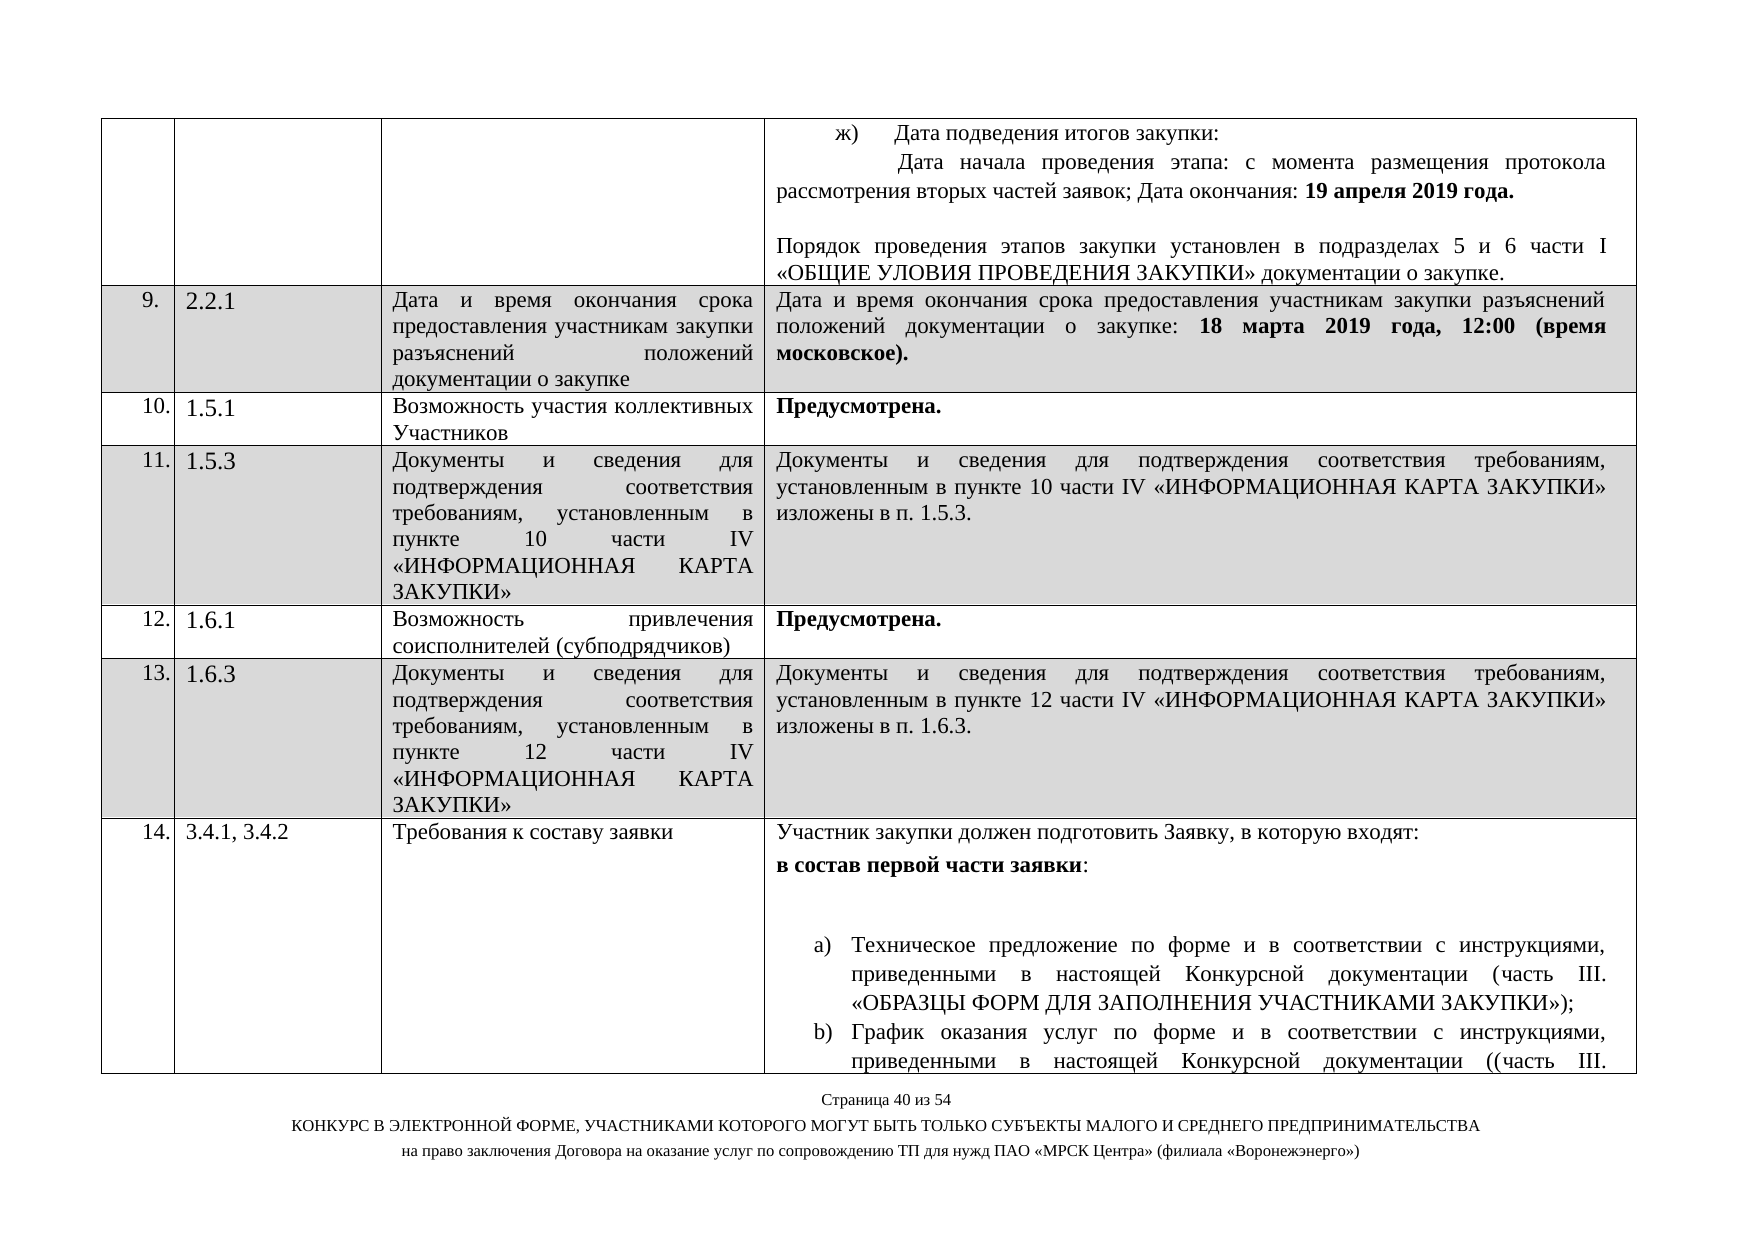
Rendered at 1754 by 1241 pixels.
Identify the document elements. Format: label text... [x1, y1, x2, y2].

table_cell 2.2.1 [175, 286, 381, 392]
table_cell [382, 119, 764, 285]
table_cell 1.5.3 [175, 446, 381, 604]
table_cell Предусмотрена. [765, 393, 1636, 445]
table_cell 1.6.3 [175, 659, 381, 817]
table_cell Дата и время окончания срока предоставления участникам закупки разъяснений положений документации о закупке: 18 марта 2019 года, 12:00 (время московское). [765, 286, 1636, 392]
table_cell Возможность привлечения соисполнителей (субподрядчиков) [382, 606, 764, 658]
table_cell Документы и сведения для подтверждения соответствия требованиям, установленным в пункте 12 части IV «ИНФОРМАЦИОННАЯ КАРТА ЗАКУПКИ» изложены в п. 1.6.3. [765, 659, 1636, 817]
table_cell [102, 119, 174, 285]
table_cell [765, 119, 1636, 285]
table_cell Документы и сведения для подтверждения соответствия требованиям, установленным в пункте 12 части IV «ИНФОРМАЦИОННАЯ КАРТА ЗАКУПКИ» [382, 659, 764, 817]
table_cell Документы и сведения для подтверждения соответствия требованиям, установленным в пункте 10 части IV «ИНФОРМАЦИОННАЯ КАРТА ЗАКУПКИ» [382, 446, 764, 604]
table_cell 3.4.1, 3.4.2 [175, 819, 381, 1073]
table_cell Предусмотрена. [765, 606, 1636, 658]
table_cell [102, 606, 174, 658]
table_cell Документы и сведения для подтверждения соответствия требованиям, установленным в пункте 10 части IV «ИНФОРМАЦИОННАЯ КАРТА ЗАКУПКИ» изложены в п. 1.5.3. [765, 446, 1636, 604]
table_cell 1.5.1 [175, 393, 381, 445]
table_cell Возможность участия коллективных Участников [382, 393, 764, 445]
table_cell [102, 659, 174, 817]
table_cell [102, 446, 174, 604]
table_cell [382, 819, 764, 1073]
table_cell [102, 819, 174, 1073]
table_cell [102, 393, 174, 445]
table_cell Дата и время окончания срока предоставления участникам закупки разъяснений положений документации о закупке [382, 286, 764, 392]
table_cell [175, 119, 381, 285]
table_cell [102, 286, 174, 392]
table_cell 1.6.1 [175, 606, 381, 658]
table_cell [765, 819, 1636, 1073]
